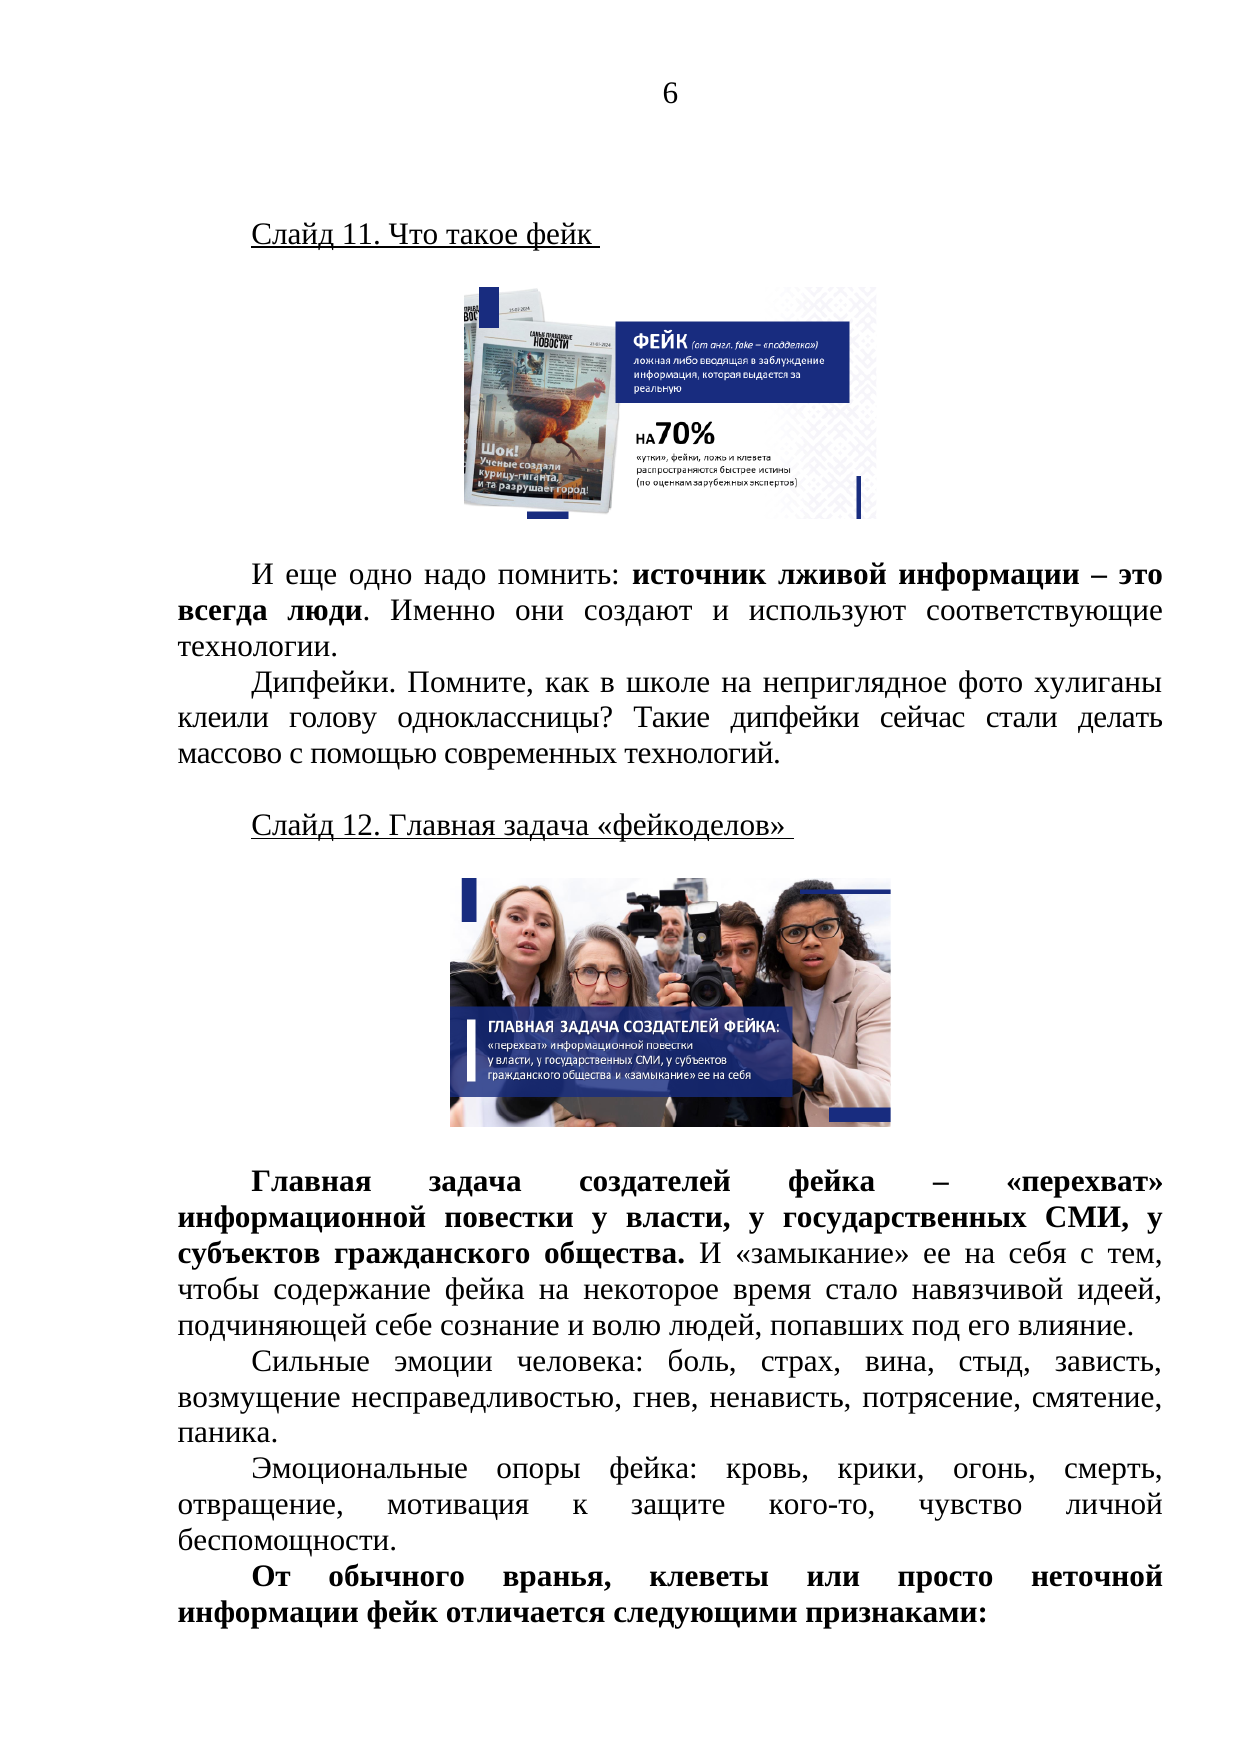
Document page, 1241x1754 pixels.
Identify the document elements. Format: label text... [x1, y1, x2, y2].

text И еще одно надо помнить: источник лживой информации – это всегда люди. Именно они создают и используют соответствующие технологии. [177, 555, 1163, 663]
text Сильные эмоции человека: боль, страх, вина, стыд, зависть, возмущение несправедливостью, гнев, ненависть, потрясение, смятение, паника. [177, 1342, 1163, 1450]
text Слайд 12. Главная задача «фейкоделов» [177, 807, 1163, 842]
text От обычного вранья, клеветы или просто неточной информации фейк отличается следующими признаками: [177, 1557, 1163, 1629]
text Эмоциональные опоры фейка: кровь, крики, огонь, смерть, отвращение, мотивация к защите кого-то, чувство личной беспомощности. [177, 1450, 1163, 1557]
picture [450, 878, 891, 1127]
text Слайд 11. Что такое фейк [177, 215, 1163, 251]
text Дипфейки. Помните, как в школе на неприглядное фото хулиганы клеили голову одноклассницы? Такие дипфейки сейчас стали делать массово с помощью современных технологий. [177, 663, 1163, 771]
picture [464, 287, 877, 519]
text Главная задача создателей фейка – «перехват» информационной повестки у власти, у государственных СМИ, у субъектов гражданского общества. И «замыкание» ее на себя с тем, чтобы содержание фейка на некоторое время стало навязчивой идеей, подчиняющей себе сознание и волю людей, попавших под его влияние. [177, 1162, 1163, 1342]
